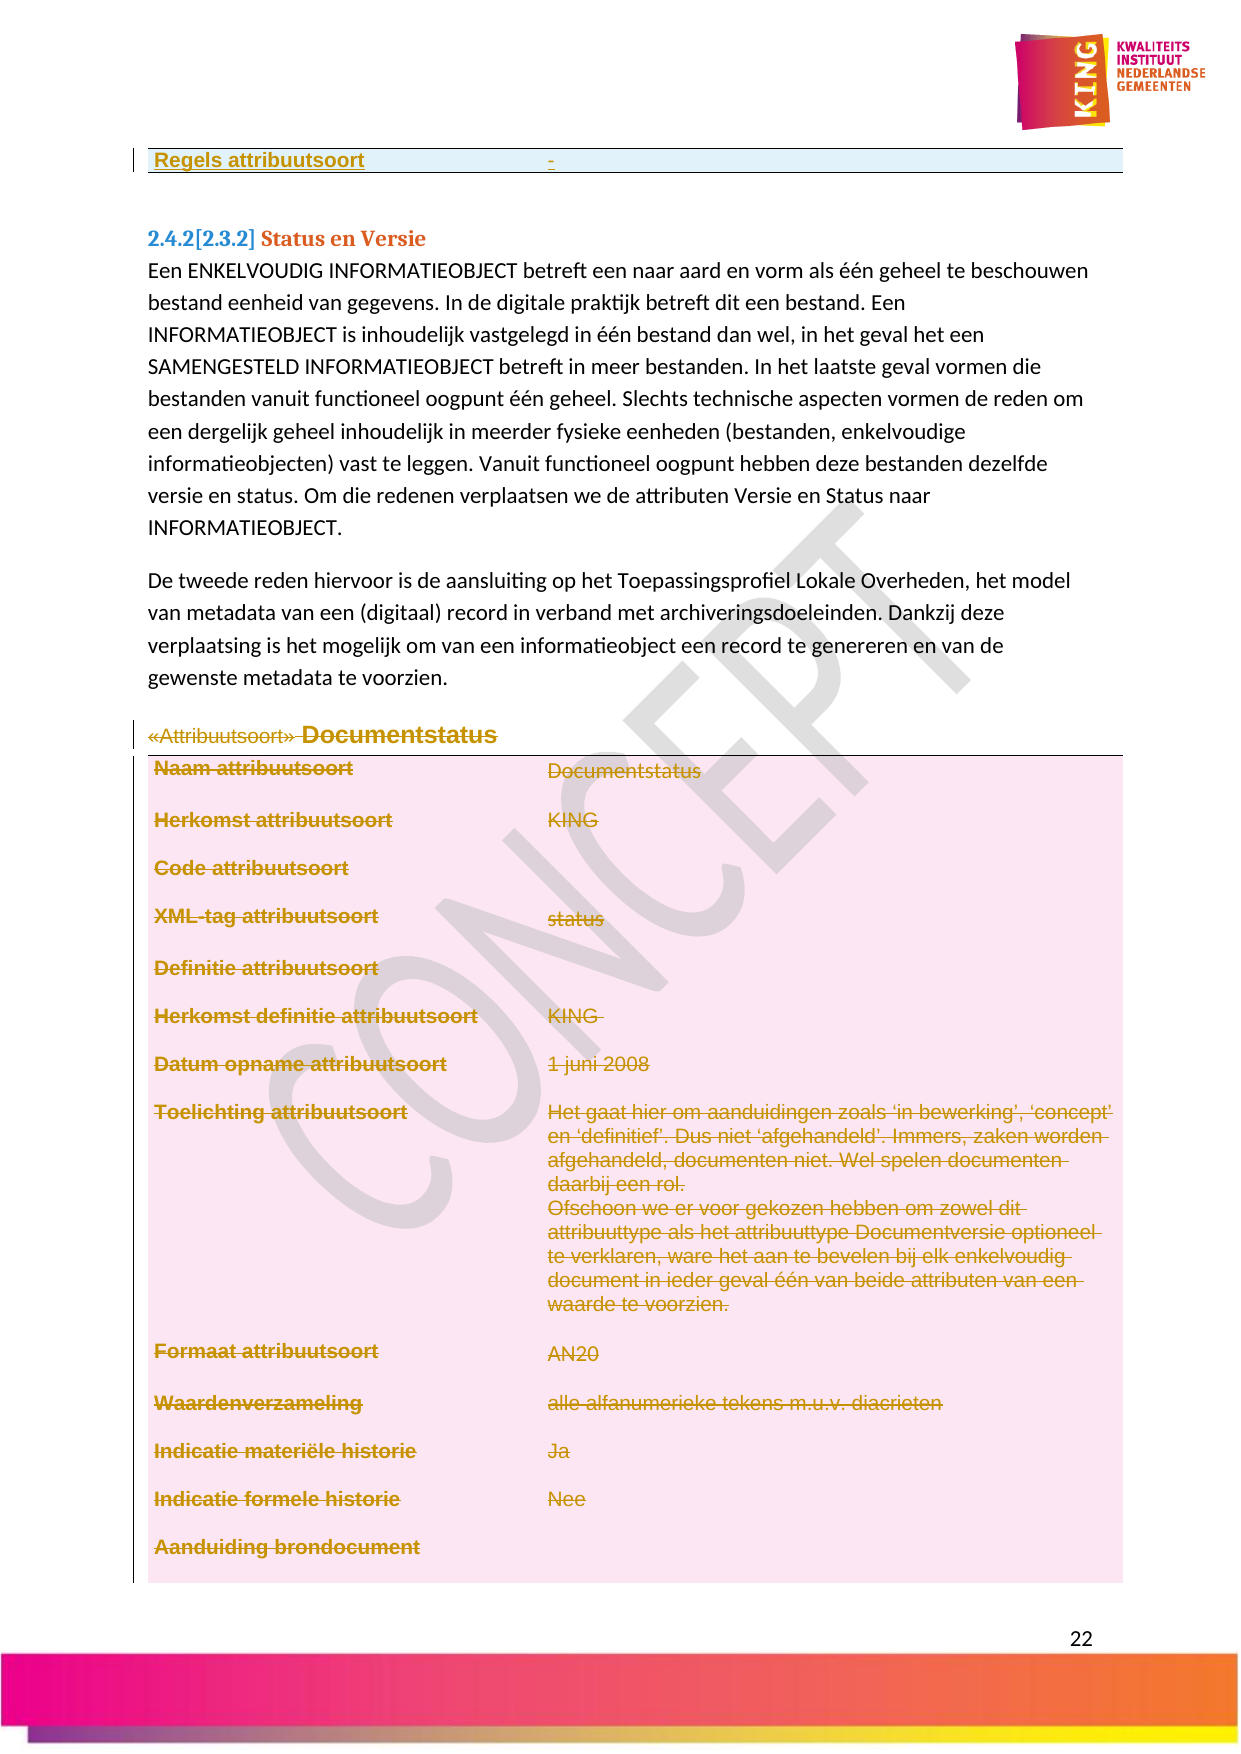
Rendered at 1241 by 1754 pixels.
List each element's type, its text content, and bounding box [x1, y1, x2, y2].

picture [0, 1650, 1239, 1750]
text Een ENKELVOUDIG INFORMATIEOBJECT betreft een naar aard en vorm als één geheel te beschouwen bestand eenheid van gegevens. In de digitale praktijk betreft dit een bestand. Een INFORMATIEOBJECT is inhoudelijk vastgelegd in één bestand dan wel, in het geval het een SAMENGESTELD INFORMATIEOBJECT betreft in meer bestanden. In het laatste geval vormen die bestanden vanuit functioneel oogpunt één geheel. Slechts technische aspecten vormen de reden om een dergelijk geheel inhoudelijk in meerder fysieke eenheden (bestanden, enkelvoudige informatieobjecten) vast te leggen. Vanuit functioneel oogpunt hebben deze bestanden dezelfde versie en status. Om die redenen verplaatsen we de attributen Versie en Status naar INFORMATIEOBJECT. [148, 256, 1093, 541]
picture [1014, 33, 1206, 131]
subtitle Status en Versie [148, 226, 1093, 252]
text De tweede reden hiervoor is de aansluiting op het Toepassingsprofiel Lokale Overheden, het model van metadata van een (digitaal) record in verband met archiveringsdoeleinden. Dankzij deze verplaatsing is het mogelijk om van een informatieobject een record te genereren en van de gewenste metadata te voorzien. [148, 566, 1093, 691]
